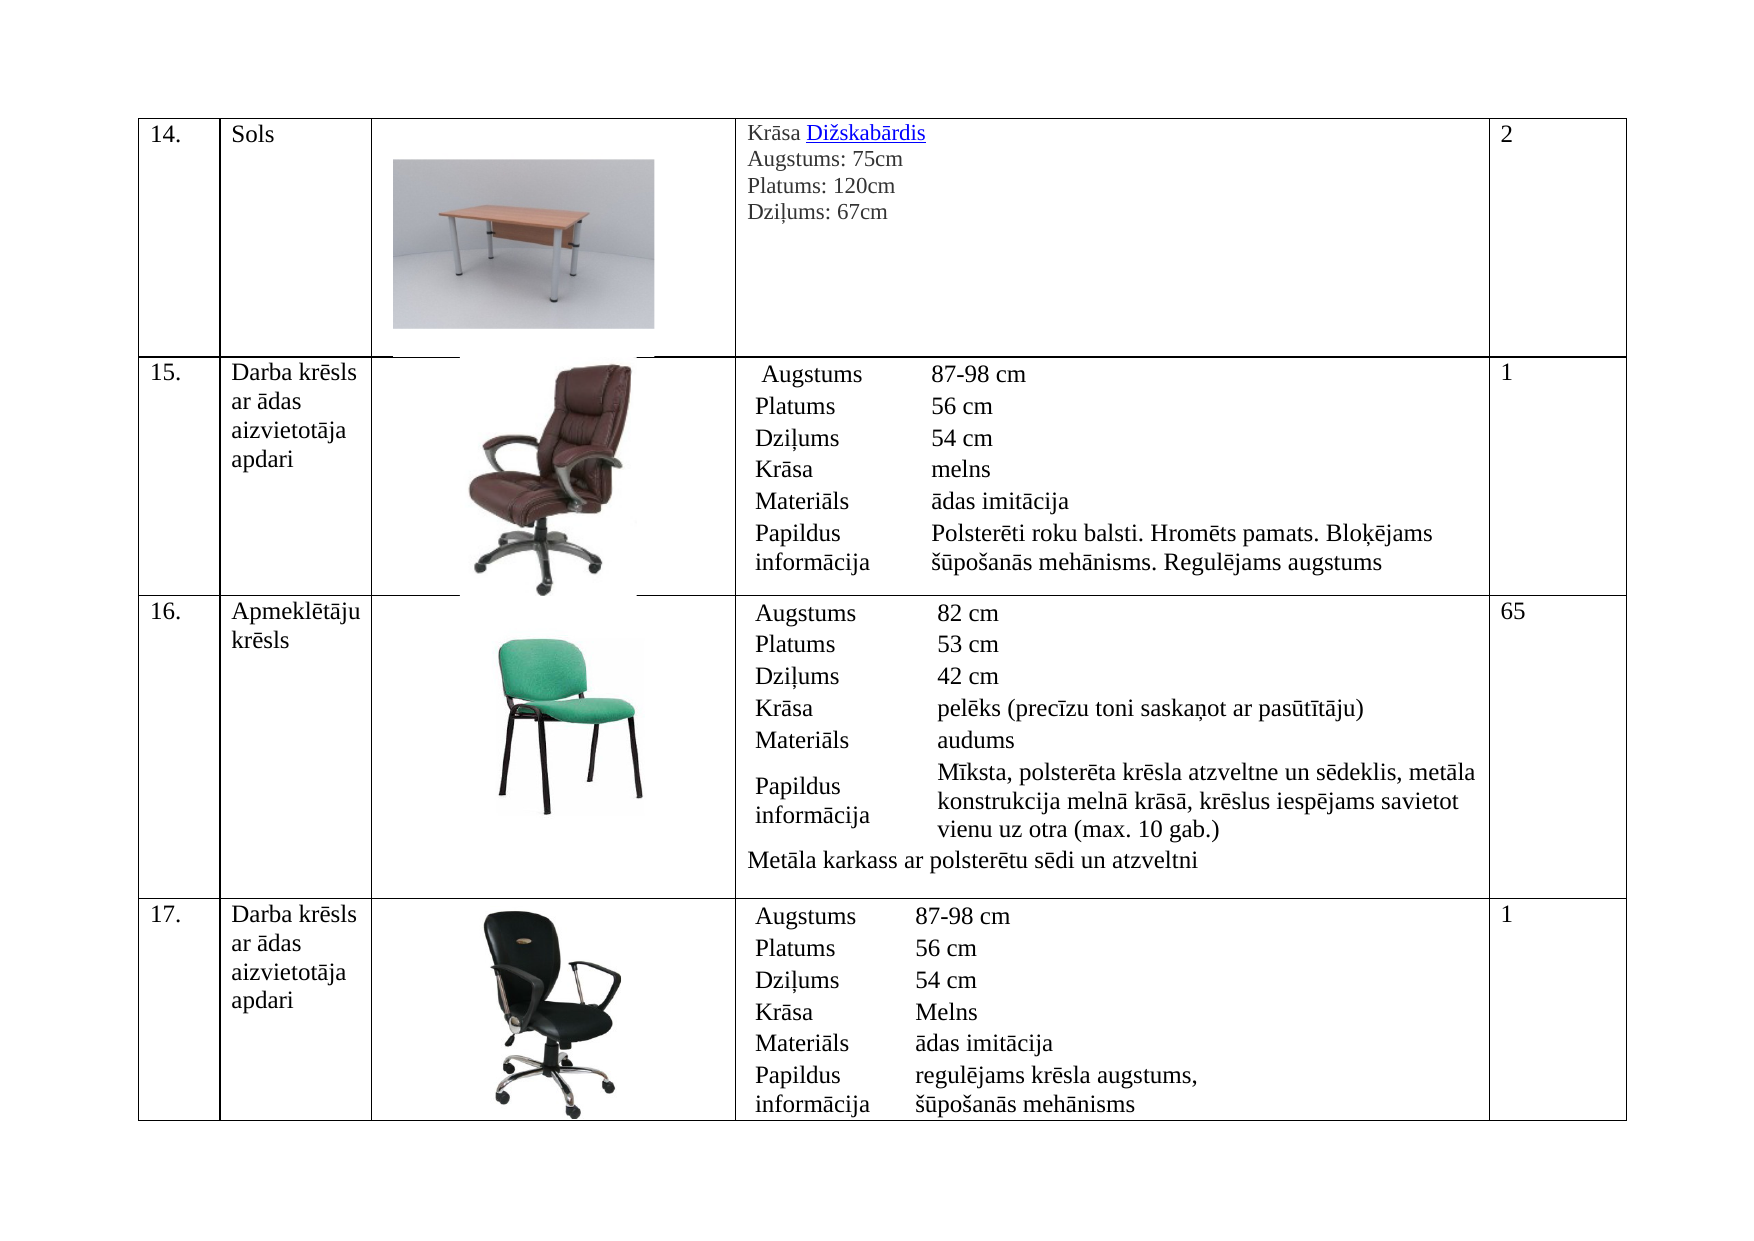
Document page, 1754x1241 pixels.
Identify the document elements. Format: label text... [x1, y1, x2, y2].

table_cell [372, 358, 459, 595]
table_cell 17. [139, 899, 219, 1119]
table_cell 1 [1490, 358, 1626, 595]
table_cell [372, 596, 735, 898]
table_cell Krāsa Dižskabārdis Augstums: 75cm Platums: 120cm Dziļums: 67cm [736, 119, 1489, 356]
table_cell [372, 119, 735, 356]
table_cell 1 [1490, 899, 1626, 1119]
table_cell Darba krēsls ar ādas aizvietotāja apdari [221, 358, 371, 595]
table_cell Sols [221, 119, 371, 356]
table_cell 15. [139, 358, 219, 595]
table_cell Darba krēsls ar ādas aizvietotāja apdari [221, 899, 371, 1119]
table_cell Metāla karkass ar polsterētu sēdi un atzveltni [736, 596, 1489, 898]
table_cell [372, 899, 735, 1119]
picture [393, 131, 655, 357]
table_cell 14. [139, 119, 219, 356]
table_cell 2 [1490, 119, 1626, 356]
table_cell [736, 358, 1489, 595]
table_cell Apmeklētāju krēsls [221, 596, 371, 898]
table_cell [637, 358, 735, 595]
table_cell [736, 899, 1489, 1119]
table_cell 16. [139, 596, 219, 898]
table_cell 65 [1490, 596, 1626, 898]
